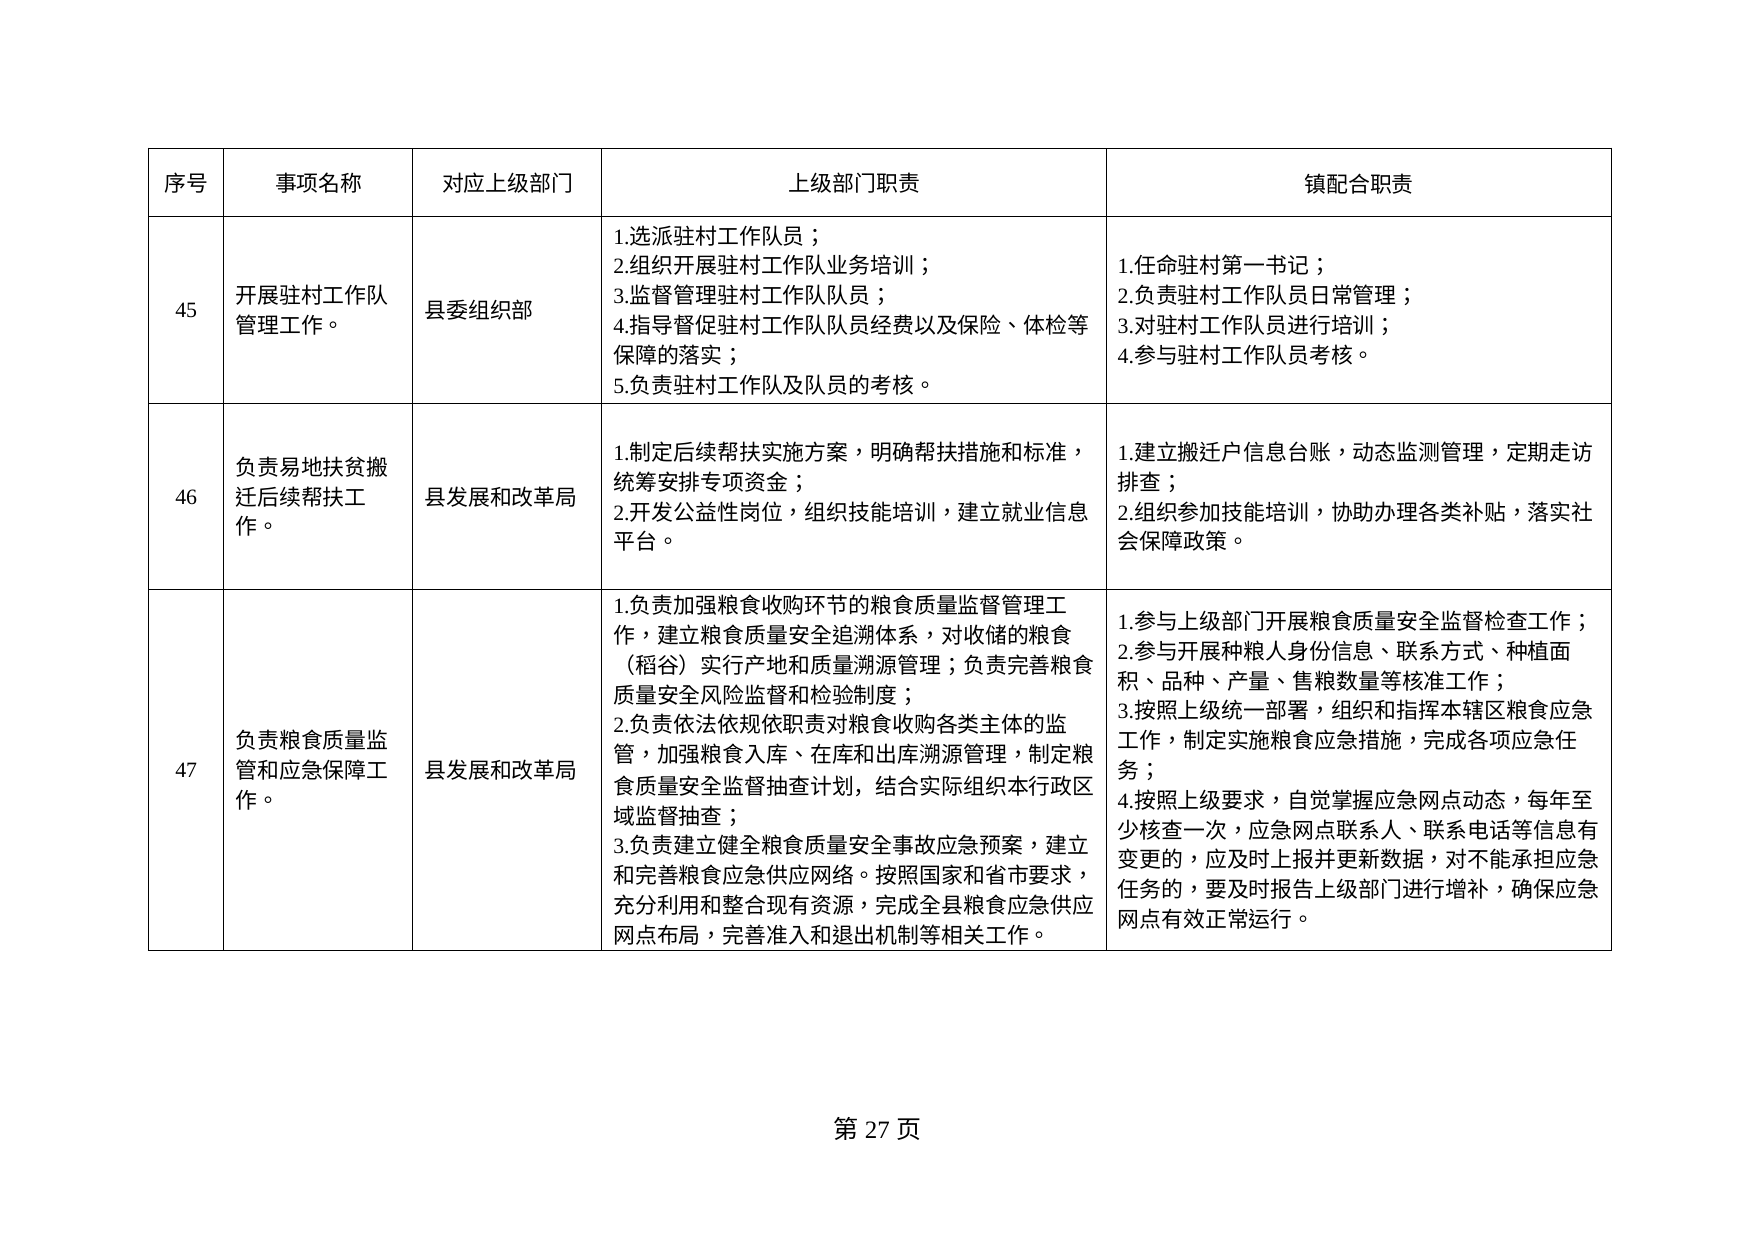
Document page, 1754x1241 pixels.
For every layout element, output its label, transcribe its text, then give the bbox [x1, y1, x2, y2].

table_cell 47 [149, 590, 223, 950]
table_cell 县发展和改革局 [413, 590, 601, 950]
table_cell 1.建立搬迁户信息台账，动态监测管理，定期走访排查； 2.组织参加技能培训，协助办理各类补贴，落实社会保障政策。 [1107, 404, 1611, 589]
table_cell 1.负责加强粮食收购环节的粮食质量监督管理工作，建立粮食质量安全追溯体系，对收储的粮食（稻谷）实行产地和质量溯源管理；负责完善粮食质量安全风险监督和检验制度； 2.负责依法依规依职责对粮食收购各类主体的监管，加强粮食入库、在库和出库溯源管理，制定粮食质量安全监督抽查计划，结合实际组织本行政区域监督抽查； 3.负责建立健全粮食质量安全事故应急预案，建立和完善粮食应急供应网络。按照国家和省市要求，充分利用和整合现有资源，完成全县粮食应急供应网点布局，完善准入和退出机制等相关工作。 [602, 590, 1106, 950]
table_cell 1.参与上级部门开展粮食质量安全监督检查工作； 2.参与开展种粮人身份信息、联系方式、种植面积、品种、产量、售粮数量等核准工作； 3.按照上级统一部署，组织和指挥本辖区粮食应急工作，制定实施粮食应急措施，完成各项应急任务； 4.按照上级要求，自觉掌握应急网点动态，每年至少核查一次，应急网点联系人、联系电话等信息有变更的，应及时上报并更新数据，对不能承担应急任务的，要及时报告上级部门进行增补，确保应急网点有效正常运行。 [1107, 590, 1611, 950]
table_cell 负责易地扶贫搬迁后续帮扶工作。 [224, 404, 412, 589]
table_cell 县发展和改革局 [413, 404, 601, 589]
table_header 序号 [149, 149, 223, 216]
table_header 镇配合职责 [1107, 149, 1611, 216]
table_header 对应上级部门 [413, 149, 601, 216]
table_cell 县委组织部 [413, 217, 601, 403]
table_cell 1.任命驻村第一书记； 2.负责驻村工作队员日常管理； 3.对驻村工作队员进行培训； 4.参与驻村工作队员考核。 [1107, 217, 1611, 403]
table_cell 1.选派驻村工作队员； 2.组织开展驻村工作队业务培训； 3.监督管理驻村工作队队员； 4.指导督促驻村工作队队员经费以及保险、体检等保障的落实； 5.负责驻村工作队及队员的考核。 [602, 217, 1106, 403]
table_cell 45 [149, 217, 223, 403]
table_cell 46 [149, 404, 223, 589]
table_header 上级部门职责 [602, 149, 1106, 216]
table_cell 负责粮食质量监管和应急保障工作。 [224, 590, 412, 950]
table_cell 开展驻村工作队管理工作。 [224, 217, 412, 403]
table_header 事项名称 [224, 149, 412, 216]
table_cell 1.制定后续帮扶实施方案，明确帮扶措施和标准，统筹安排专项资金； 2.开发公益性岗位，组织技能培训，建立就业信息平台。 [602, 404, 1106, 589]
